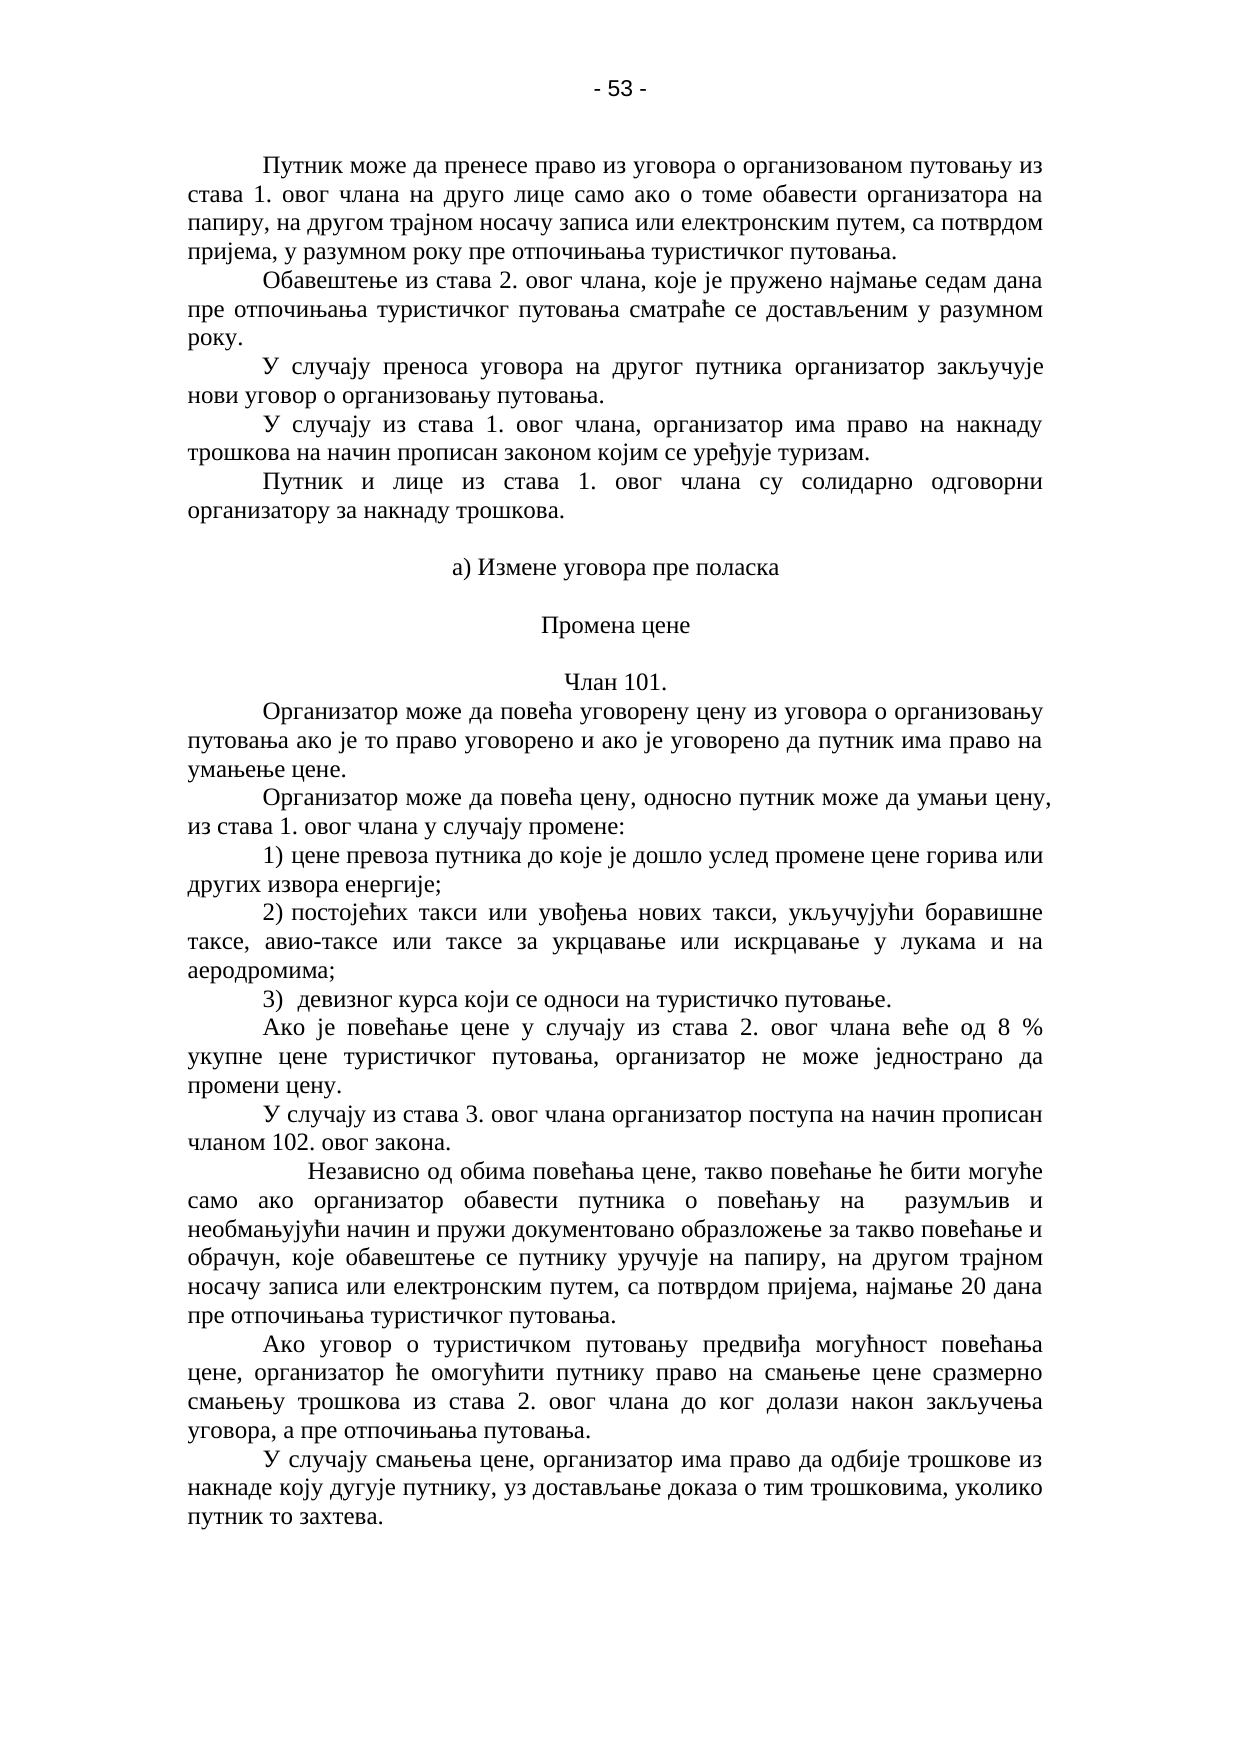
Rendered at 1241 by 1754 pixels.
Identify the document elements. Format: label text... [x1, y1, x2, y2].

list постојећих такси или увођења нових такси, укључујући боравишне таксе, авио-таксе или таксе за укрцавање или искрцавање у лукама и на аеродромима; [187, 897, 1044, 984]
text Ако уговор о туристичком путовању предвиђа могућност повећања цене, организатор ће омогућити путнику право на смањење цене сразмерно смањењу трошкова из става 2. овог члана до ког долази након закључења уговора, а пре отпочињања путовања. [187, 1329, 1044, 1444]
list цене превоза путника до које је дошло услед промене цене горива или других извора енергије; [187, 840, 1044, 897]
text У случају из става 3. овог члана организатор поступа на начин прописан чланом 102. овог закона. [187, 1099, 1044, 1156]
text У случају из става 1. овог члана, организатор има право на накнаду трошкова на начин прописан законом којим се уређује туризам. [187, 409, 1044, 466]
text Путник може да пренесе право из уговора о организованом путовању из става 1. овог члана на друго лице само ако о томе обавести организатора на папиру, на другом трајном носачу записа или електронским путем, са потврдом пријема, у разумном року пре отпочињања туристичког путовања. [187, 150, 1044, 265]
text Обавештење из става 2. овог члана, које је пружено најмање седам дана пре отпочињања туристичког путовања сматраће се достављеним у разумном року. [187, 265, 1044, 351]
text а) Измене уговора пре поласка [187, 552, 1044, 581]
text У случају смањења цене, организатор има право да одбије трошкове из накнаде коју дугује путнику, уз достављање доказа о тим трошковима, уколико путник то захтева. [187, 1444, 1044, 1530]
text Промена цене [187, 610, 1044, 639]
text У случају преноса уговора на другог путника организатор закључује нови уговор о организовању путовања. [187, 351, 1044, 409]
text Ако је повећање цене у случају из става 2. овог члана веће од 8 % укупне цене туристичког путовања, организатор не може једнострано да промени цену. [187, 1012, 1044, 1099]
text Независно од обима повећања цене, такво повећање ће бити могуће само ако организатор обавести путника о повећању на разумљив и необмањујући начин и пружи документовано образложење за такво повећање и обрачун, које обавештење се путнику уручује на папиру, на другом трајном носачу записа или електронским путем, са потврдом пријема, најмање 20 дана пре отпочињања туристичког путовања. [187, 1156, 1044, 1329]
text Организатор може да повећа цену, односно путник може да умањи цену, из става 1. овог члана у случају промене: [187, 782, 1053, 840]
text Члан 101. [187, 667, 1044, 696]
text Путник и лице из става 1. овог члана су солидарно одговорни организатору за накнаду трошкова. [187, 466, 1044, 524]
text Организатор може да повећа уговорену цену из уговора о организовању путовања ако је то право уговорено и ако је уговорено да путник има право на умањење цене. [187, 696, 1044, 782]
list девизног курса који се односи на туристичко путовање. [187, 984, 1044, 1012]
